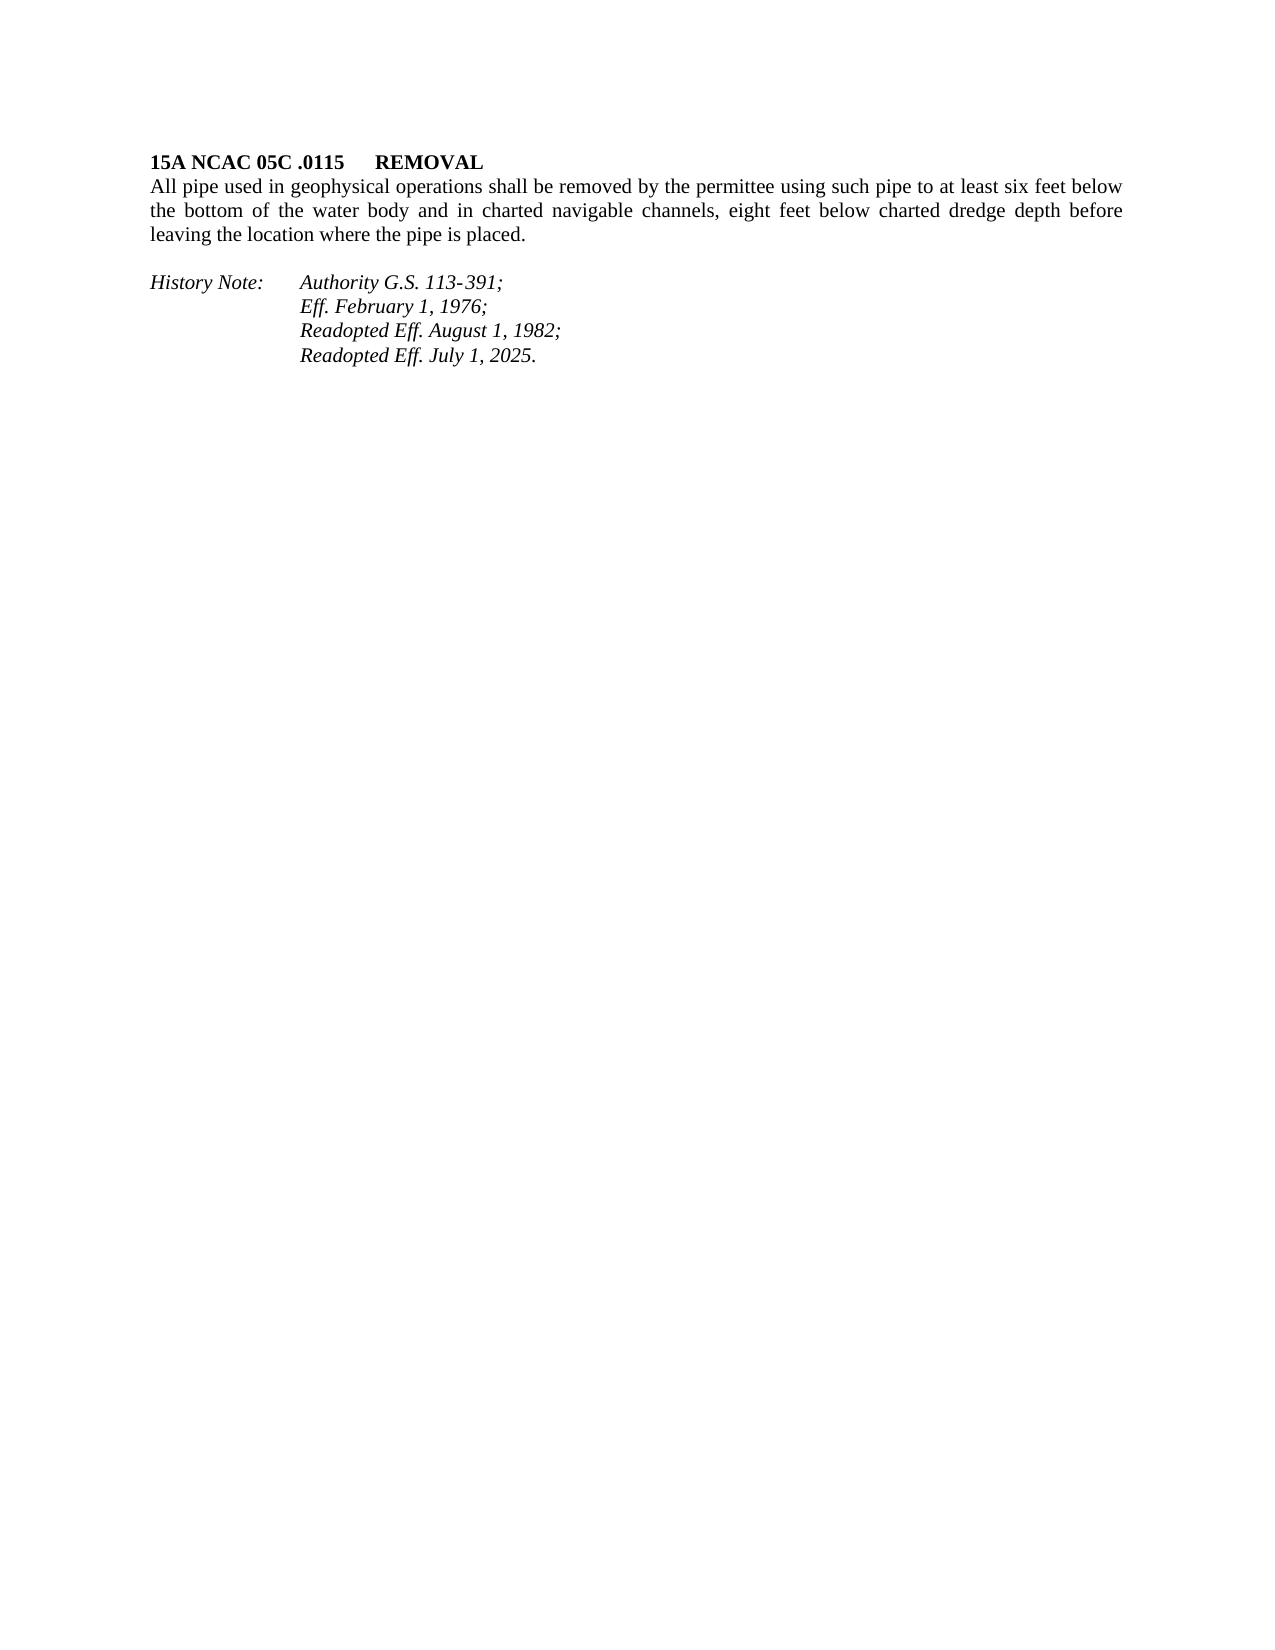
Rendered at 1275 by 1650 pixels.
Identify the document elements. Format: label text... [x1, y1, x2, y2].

text Readopted Eff. July 1, 2025. [300, 342, 1125, 367]
text Readopted Eff. August 1, 1982; [300, 318, 1125, 342]
text History Note: Authority G.S. 113-391; [150, 270, 1125, 294]
text Eff. February 1, 1976; [300, 294, 1125, 318]
text All pipe used in geophysical operations shall be removed by the permittee using such pipe to at least six feet below the bottom of the water body and in charted navigable channels, eight feet below charted dredge depth before leaving the location where the pipe is placed. [150, 174, 1125, 246]
text 15A NCAC 05C .0115 REMOVAL [150, 150, 1125, 174]
